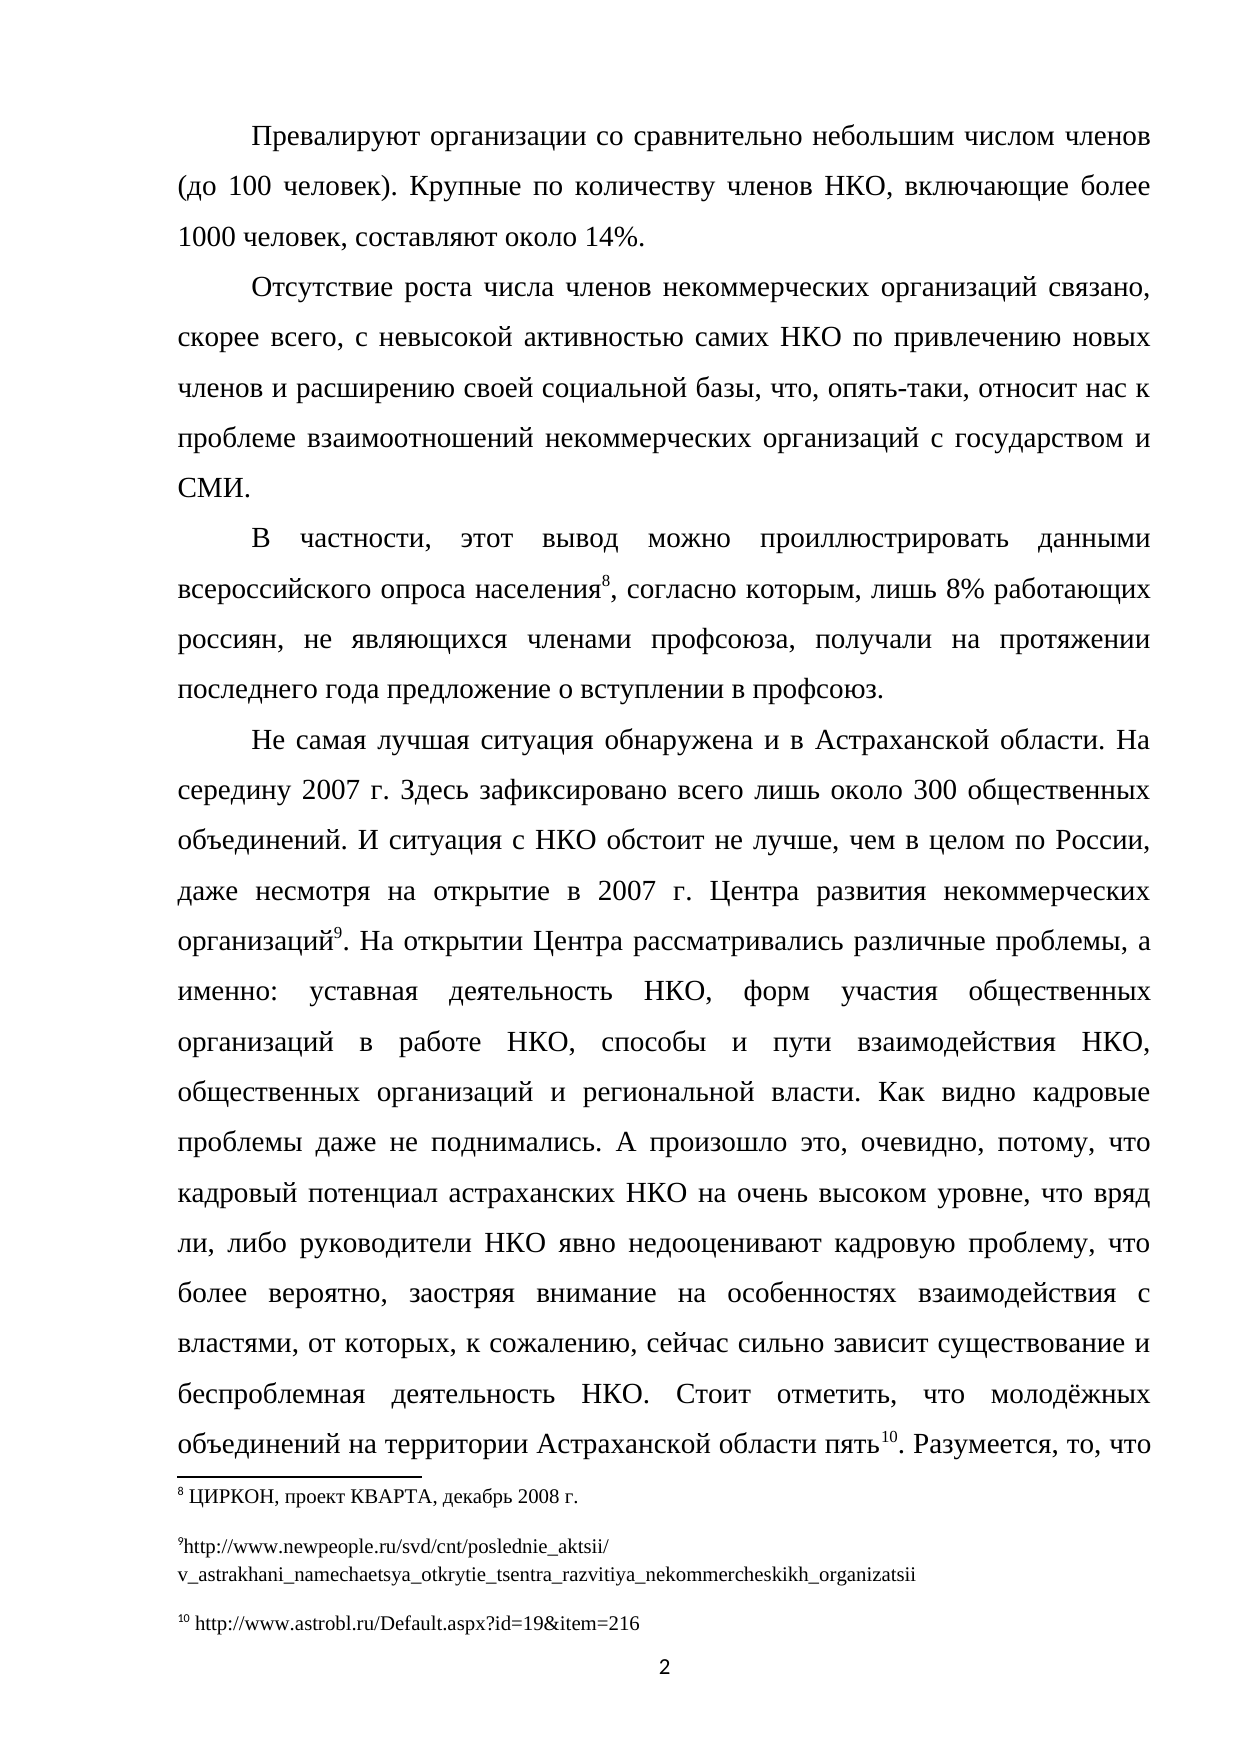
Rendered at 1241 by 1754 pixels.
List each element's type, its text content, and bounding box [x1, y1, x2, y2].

text В частности, этот вывод можно проиллюстрировать данными всероссийского опроса населения, согласно которым, лишь 8% работающих россиян, не являющихся членами профсоюза, получали на протяжении последнего года предложение о вступлении в профсоюз. [177, 521, 1152, 705]
text Превалируют организации со сравнительно небольшим числом членов (до 100 человек). Крупные по количеству членов НКО, включающие более 1000 человек, составляют около 14%. [177, 118, 1152, 252]
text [177, 722, 1152, 1460]
text Отсутствие роста числа членов некоммерческих организаций связано, скорее всего, с невысокой активностью самих НКО по привлечению новых членов и расширению своей социальной базы, что, опять-таки, относит нас к проблеме взаимоотношений некоммерческих организаций с государством и СМИ. [177, 269, 1152, 504]
